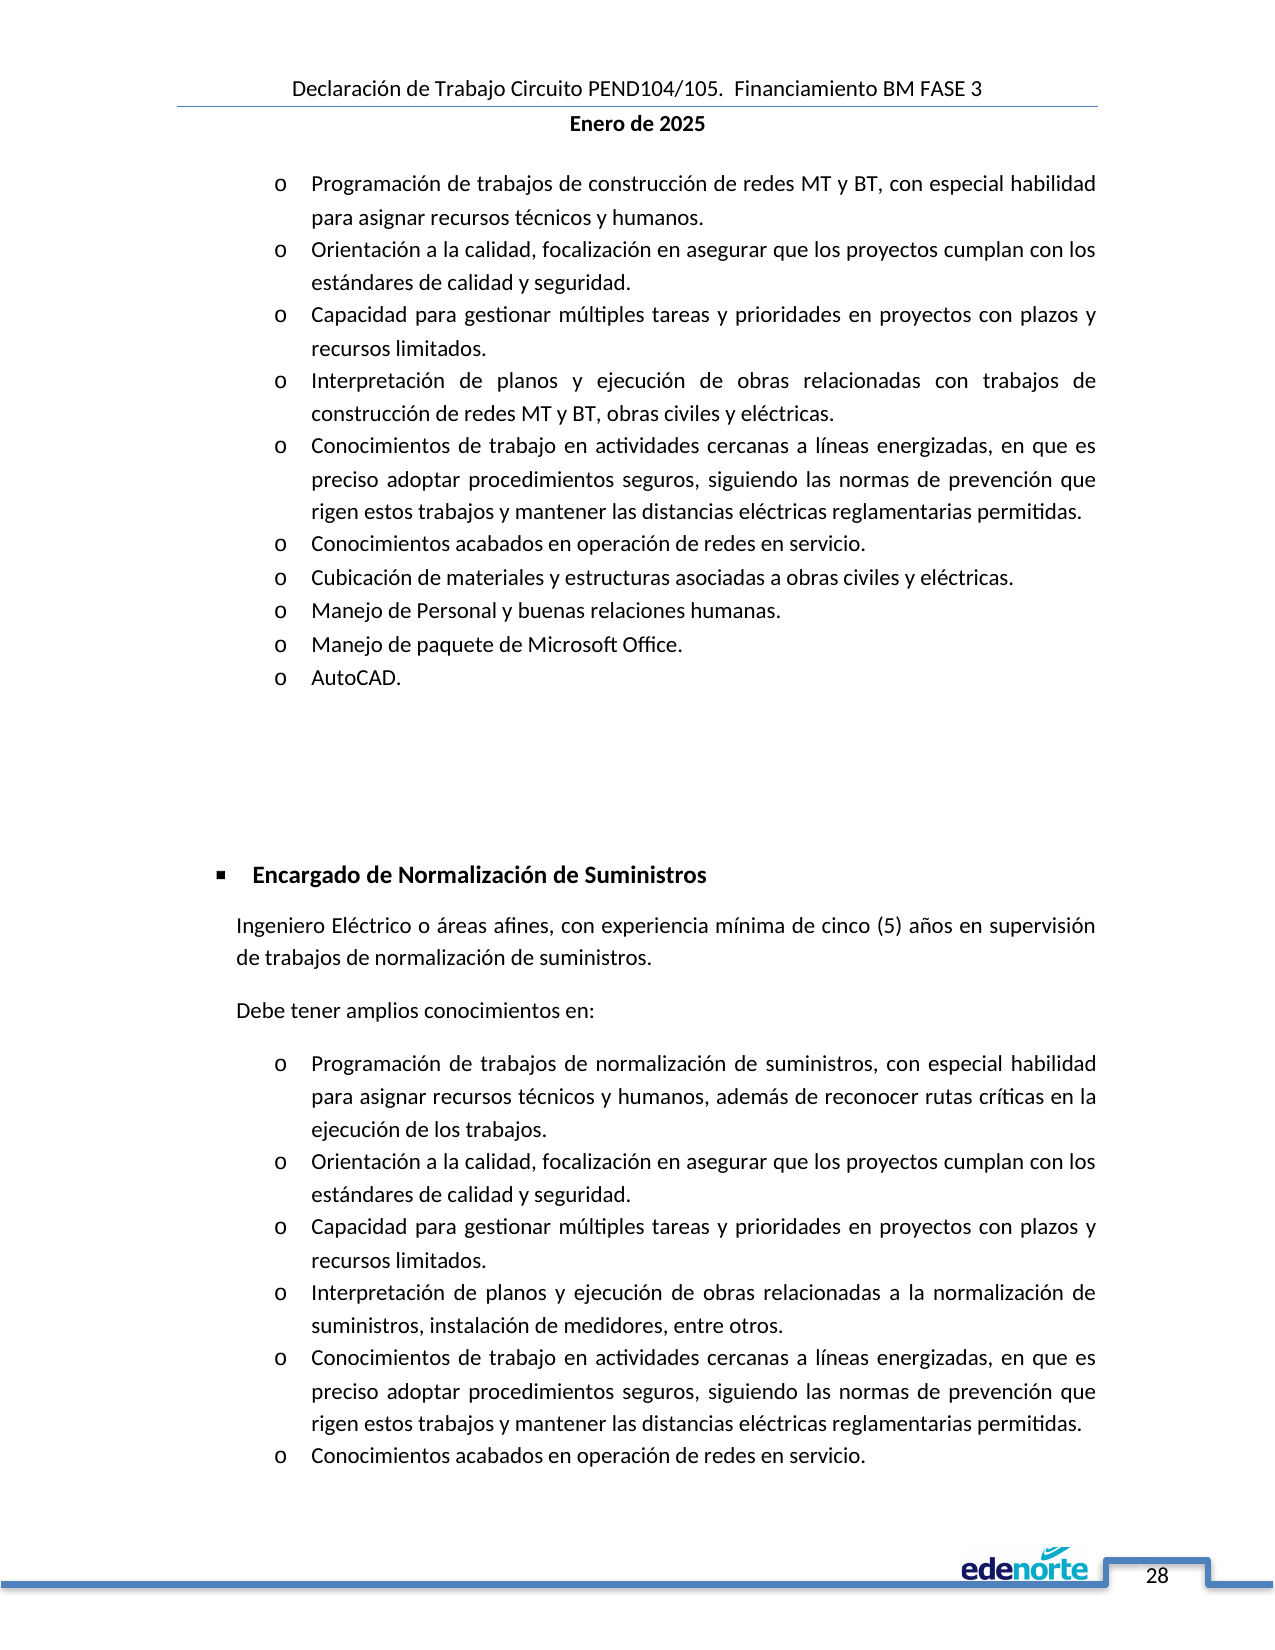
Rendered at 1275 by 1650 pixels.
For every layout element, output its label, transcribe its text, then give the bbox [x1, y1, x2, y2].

text Ingeniero Eléctrico o áreas afines, con experiencia mínima de cinco (5) años en supervisión de trabajos de normalización de suministros. [236, 911, 1098, 971]
list Conocimientos de trabajo en actividades cercanas a líneas energizadas, en que es preciso adoptar procedimientos seguros, siguiendo las normas de prevención que rigen estos trabajos y mantener las distancias eléctricas reglamentarias permitidas. [274, 431, 1098, 525]
list Capacidad para gestionar múltiples tareas y prioridades en proyectos con plazos y recursos limitados. [274, 300, 1098, 362]
list Programación de trabajos de construcción de redes MT y BT, con especial habilidad para asignar recursos técnicos y humanos. [274, 169, 1098, 231]
text Debe tener amplios conocimientos en: [236, 996, 1098, 1024]
list AutoCAD. [274, 663, 1098, 692]
list Cubicación de materiales y estructuras asociadas a obras civiles y eléctricas. [274, 563, 1098, 592]
list Encargado de Normalización de Suministros [215, 859, 1098, 890]
list Programación de trabajos de normalización de suministros, con especial habilidad para asignar recursos técnicos y humanos, además de reconocer rutas críticas en la ejecución de los trabajos. [274, 1049, 1098, 1143]
list Orientación a la calidad, focalización en asegurar que los proyectos cumplan con los estándares de calidad y seguridad. [274, 235, 1098, 296]
list Manejo de paquete de Microsoft Office. [274, 630, 1098, 659]
list Conocimientos de trabajo en actividades cercanas a líneas energizadas, en que es preciso adoptar procedimientos seguros, siguiendo las normas de prevención que rigen estos trabajos y mantener las distancias eléctricas reglamentarias permitidas. [274, 1343, 1098, 1437]
picture [961, 1547, 1088, 1580]
list Manejo de Personal y buenas relaciones humanas. [274, 596, 1098, 625]
list Orientación a la calidad, focalización en asegurar que los proyectos cumplan con los estándares de calidad y seguridad. [274, 1147, 1098, 1208]
list Capacidad para gestionar múltiples tareas y prioridades en proyectos con plazos y recursos limitados. [274, 1212, 1098, 1274]
list Interpretación de planos y ejecución de obras relacionadas a la normalización de suministros, instalación de medidores, entre otros. [274, 1278, 1098, 1339]
list Interpretación de planos y ejecución de obras relacionadas con trabajos de construcción de redes MT y BT, obras civiles y eléctricas. [274, 366, 1098, 427]
list Conocimientos acabados en operación de redes en servicio. [274, 1441, 1098, 1470]
list Conocimientos acabados en operación de redes en servicio. [274, 529, 1098, 558]
